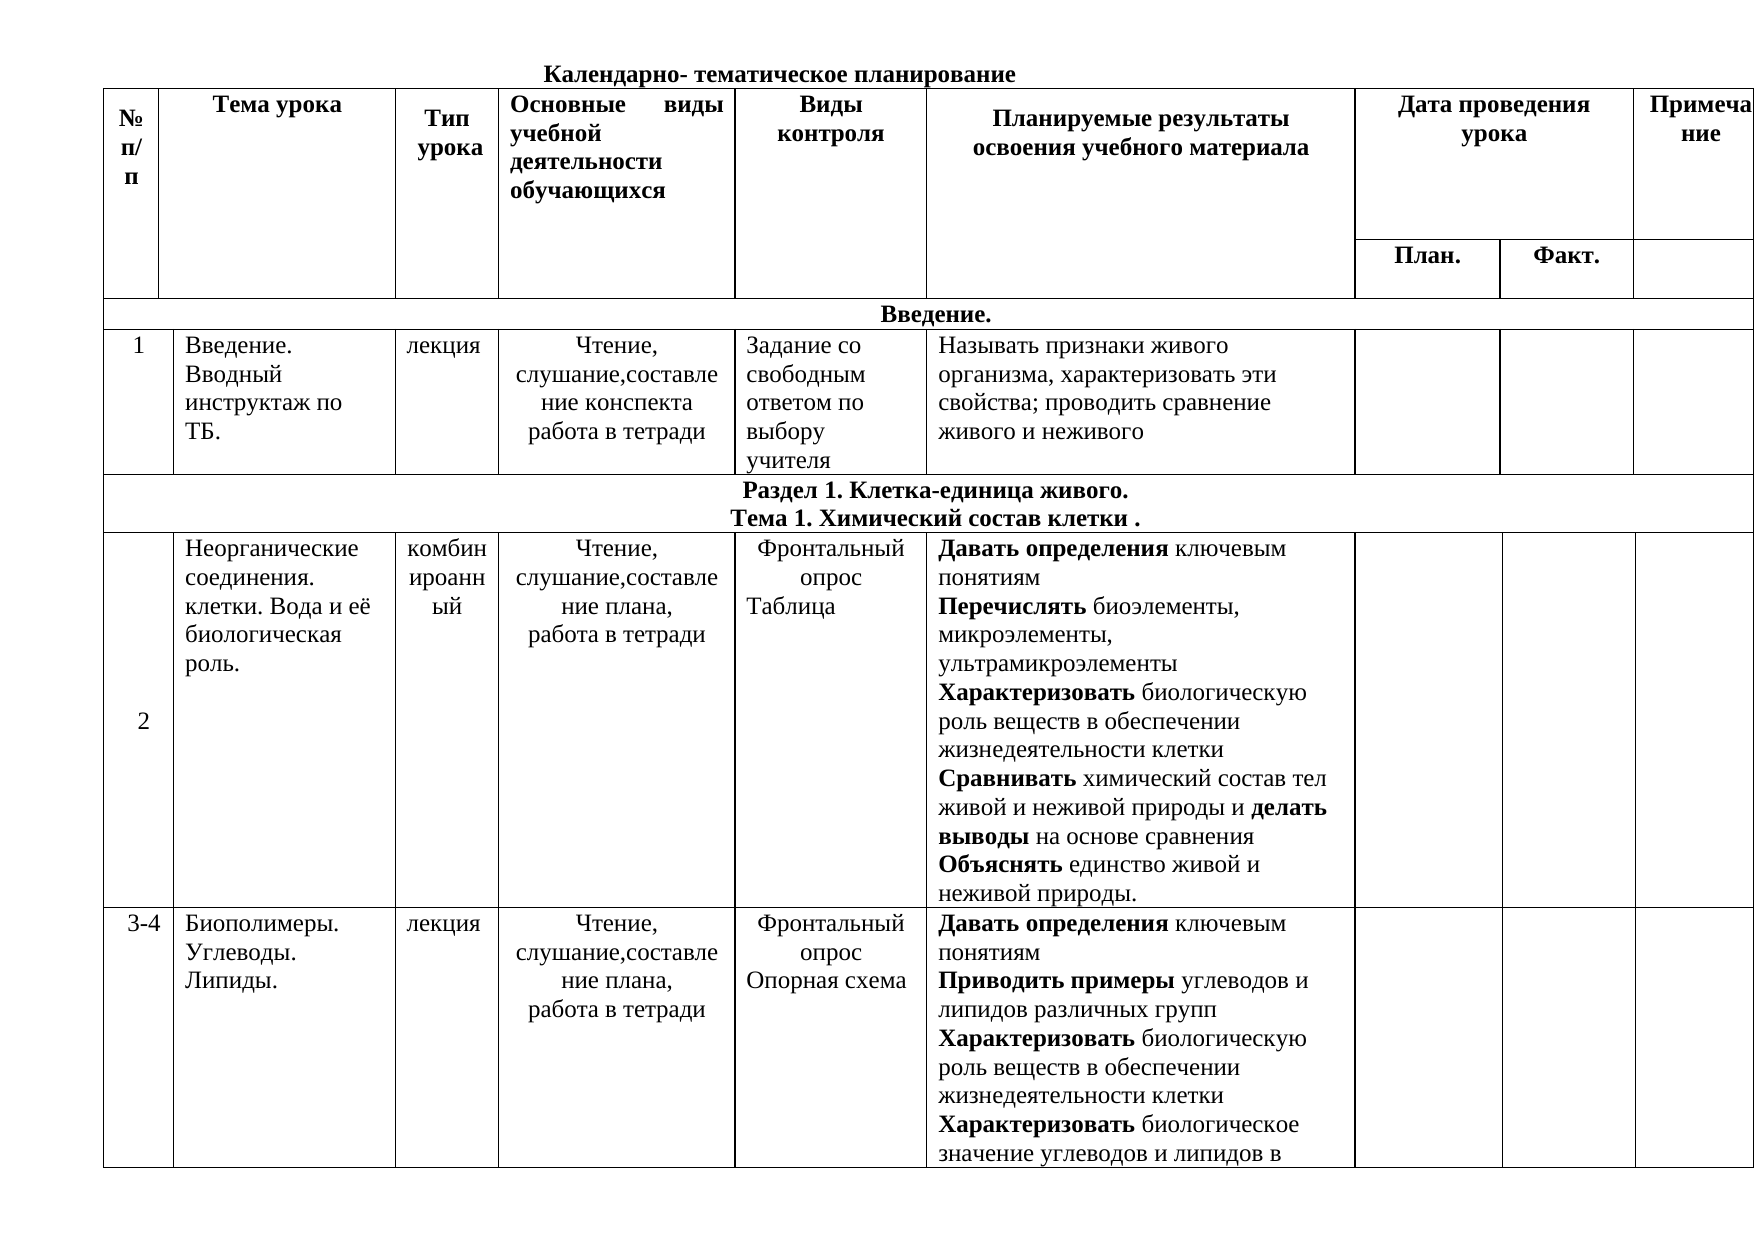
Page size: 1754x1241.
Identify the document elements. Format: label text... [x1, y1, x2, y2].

table_header Тип урока [396, 89, 498, 298]
table_cell План. [1356, 240, 1499, 298]
table_cell Фронтальный опрос Таблица [736, 533, 926, 907]
table_header Виды контроля [736, 89, 926, 298]
table_header Основные виды учебной деятельности обучающихся [499, 89, 734, 298]
table_header Примечание [1634, 89, 1753, 239]
table_cell [1503, 908, 1635, 1167]
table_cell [736, 908, 926, 1167]
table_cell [174, 908, 395, 1167]
table_cell Называть признаки живого организма, характеризовать эти свойства; проводить сравнение живого и неживого [927, 330, 1354, 474]
table_cell Неорганические соединения. клетки. Вода и её биологическая роль. [174, 533, 395, 907]
table_cell Чтение, слушание,составление конспекта работа в тетради [499, 330, 734, 474]
table_cell Введение. [104, 299, 1753, 329]
table_cell лекция [396, 330, 498, 474]
table_cell Задание со свободным ответом по выбору учителя [736, 330, 926, 474]
table_cell [1356, 533, 1502, 907]
table_cell 1 [104, 330, 173, 474]
table_cell [1636, 908, 1753, 1167]
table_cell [499, 908, 734, 1167]
table_cell [1356, 908, 1502, 1167]
table_cell [1636, 533, 1753, 907]
table_header Тема урока [159, 89, 395, 298]
table_cell лекция [396, 908, 498, 1167]
table_header Планируемые результаты освоения учебного материала [927, 89, 1354, 298]
table_cell 3-4 [104, 908, 173, 1167]
table_header № п/п [104, 89, 158, 298]
table_cell Раздел 1. Клетка-единица живого. Тема 1. Химический состав клетки . [104, 475, 1753, 532]
table_cell 2 [104, 533, 173, 907]
table_cell [1356, 330, 1499, 474]
table_cell комбинироанный [396, 533, 498, 907]
table_cell Факт. [1501, 240, 1633, 298]
table_cell Введение. Вводный инструктаж по ТБ. [174, 330, 395, 474]
table_cell Чтение, слушание,составление плана, работа в тетради [499, 533, 734, 907]
text Календарно- тематическое планирование [118, 59, 1678, 88]
table_cell Давать определения ключевым понятиям Перечислять биоэлементы, микроэлементы, ультрамикроэлементы Характеризовать биологическую роль веществ в обеспечении жизнедеятельности клетки Сравнивать химический состав тел живой и неживой природы и делать выводы на основе сравнения Объяснять единство живой и неживой природы. [927, 533, 1354, 907]
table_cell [927, 908, 1354, 1167]
table_cell [1503, 533, 1635, 907]
table_cell [1634, 330, 1753, 474]
table_header Дата проведения урока [1356, 89, 1633, 239]
table_cell [1634, 240, 1753, 298]
table_cell [1501, 330, 1633, 474]
